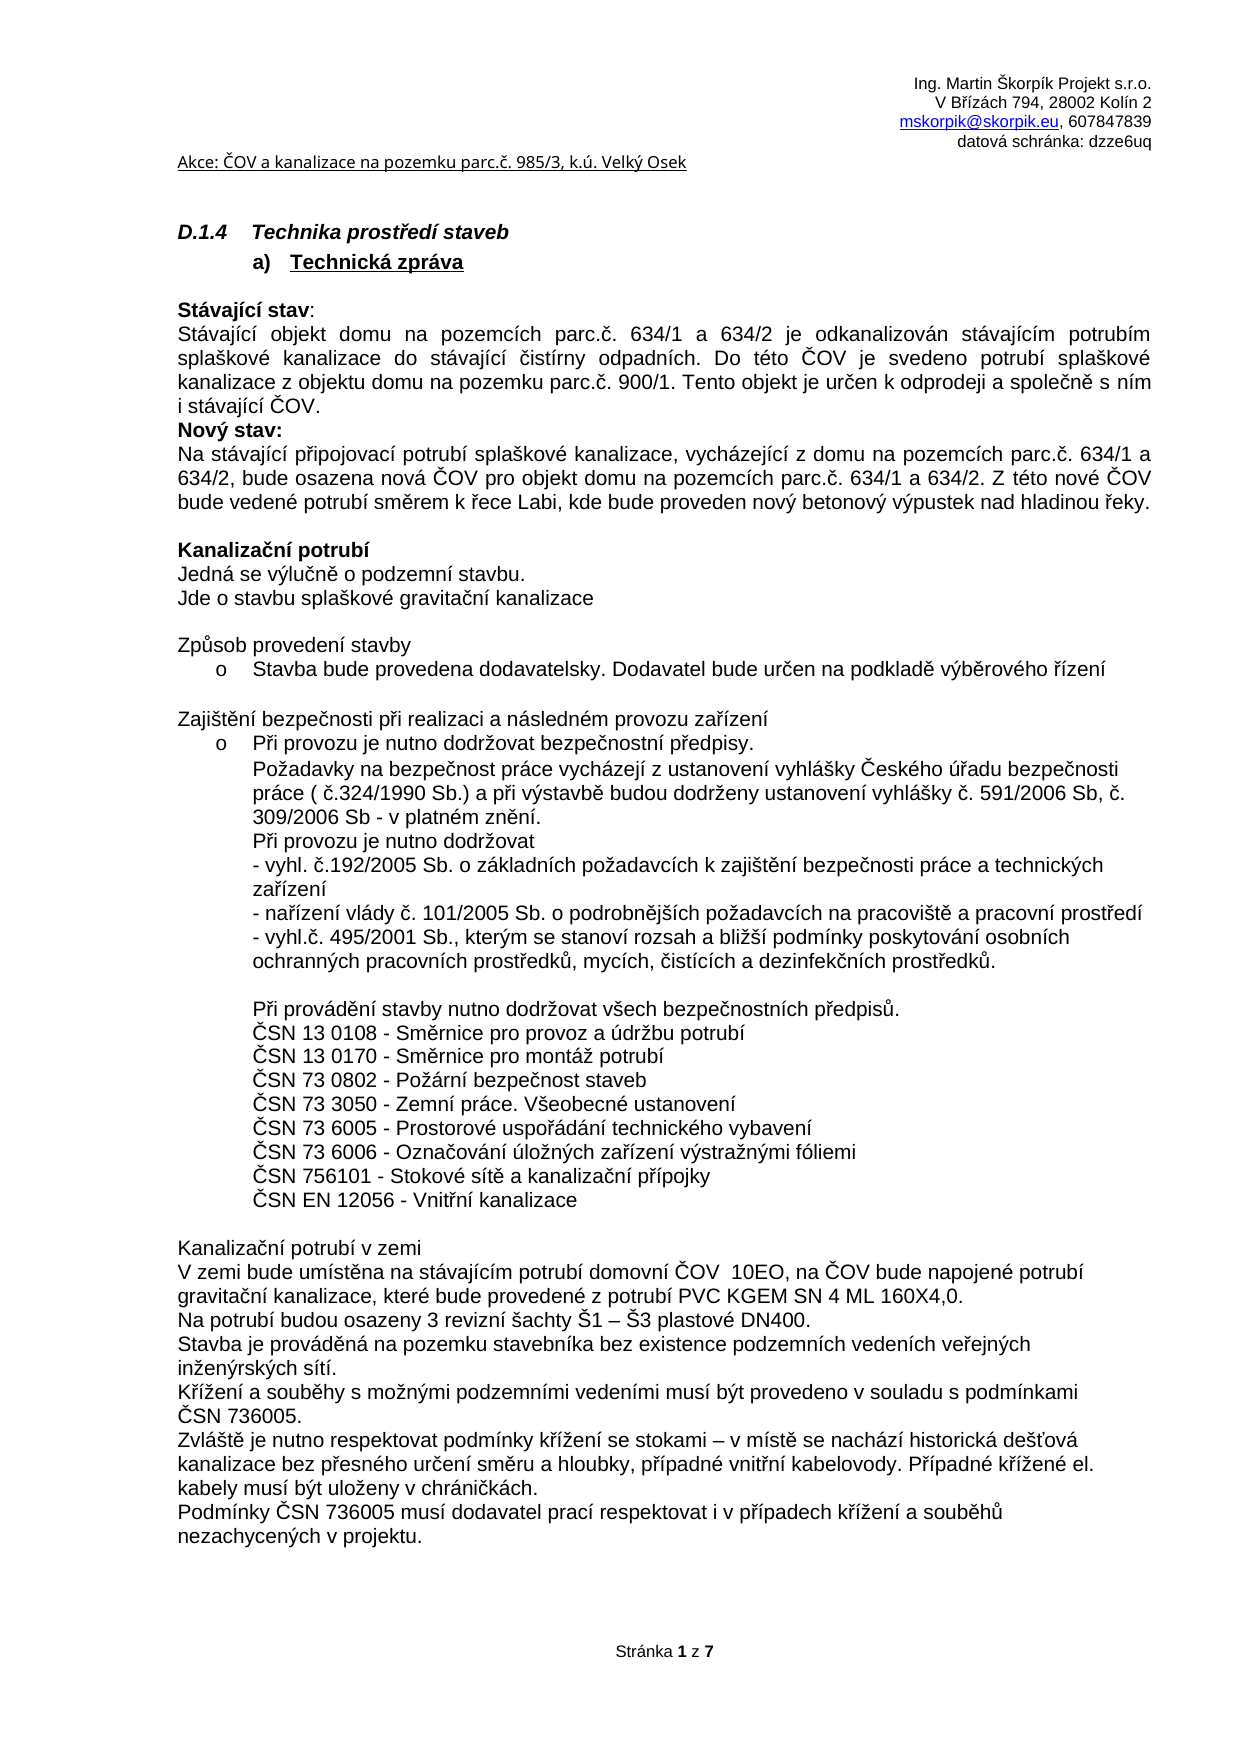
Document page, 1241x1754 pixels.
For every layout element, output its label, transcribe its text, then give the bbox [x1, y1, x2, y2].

text Kanalizační potrubí [177, 537, 1152, 561]
text Na potrubí budou osazeny 3 revizní šachty Š1 – Š3 plastové DN400. [177, 1308, 1152, 1332]
list - vyhl. č.192/2005 Sb. o základních požadavcích k zajištění bezpečnosti práce a technických zařízení [252, 853, 1152, 901]
list Požadavky na bezpečnost práce vycházejí z ustanovení vyhlášky Českého úřadu bezpečnosti práce ( č.324/1990 Sb.) a při výstavbě budou dodrženy ustanovení vyhlášky č. 591/2006 Sb, č. 309/2006 Sb - v platném znění. [252, 757, 1152, 829]
text Jde o stavbu splaškové gravitační kanalizace [177, 585, 1152, 609]
list ČSN 73 6006 - Označování úložných zařízení výstražnými fóliemi [252, 1140, 1152, 1164]
text Nový stav: [177, 418, 1152, 442]
list Při provádění stavby nutno dodržovat všech bezpečnostních předpisů. [252, 996, 1152, 1020]
list ČSN 73 6005 - Prostorové uspořádání technického vybavení [252, 1116, 1152, 1140]
text Kanalizační potrubí v zemi [177, 1236, 1152, 1260]
text Zvláště je nutno respektovat podmínky křížení se stokami – v místě se nachází historická dešťová kanalizace bez přesného určení směru a hloubky, případné vnitřní kabelovody. Případné křížené el. kabely musí být uloženy v chráničkách. [177, 1428, 1152, 1499]
list - vyhl.č. 495/2001 Sb., kterým se stanoví rozsah a bližší podmínky poskytování osobních ochranných pracovních prostředků, mycích, čistících a dezinfekčních prostředků. [252, 924, 1152, 972]
text Způsob provedení stavby [177, 633, 1152, 657]
text nezachycených v projektu. [177, 1523, 1152, 1547]
text Na stávající připojovací potrubí splaškové kanalizace, vycházející z domu na pozemcích parc.č. 634/1 a 634/2, bude osazena nová ČOV pro objekt domu na pozemcích parc.č. 634/1 a 634/2. Z této nové ČOV bude vedené potrubí směrem k řece Labi, kde bude proveden nový betonový výpustek nad hladinou řeky. [177, 442, 1152, 513]
list Technická zpráva [252, 250, 1152, 274]
list Při provozu je nutno dodržovat bezpečnostní předpisy. [215, 731, 1152, 757]
list Stavba bude provedena dodavatelsky. Dodavatel bude určen na podkladě výběrového řízení [215, 657, 1152, 683]
text Jedná se výlučně o podzemní stavbu. [177, 561, 1152, 585]
text Křížení a souběhy s možnými podzemními vedeními musí být provedeno v souladu s podmínkami [177, 1380, 1152, 1404]
text V zemi bude umístěna na stávajícím potrubí domovní ČOV 10EO, na ČOV bude napojené potrubí gravitační kanalizace, které bude provedené z potrubí PVC KGEM SN 4 ML 160X4,0. [177, 1260, 1152, 1308]
text Stávající objekt domu na pozemcích parc.č. 634/1 a 634/2 je odkanalizován stávajícím potrubím splaškové kanalizace do stávající čistírny odpadních. Do této ČOV je svedeno potrubí splaškové kanalizace z objektu domu na pozemku parc.č. 900/1. Tento objekt je určen k odprodeji a společně s ním i stávající ČOV. [177, 322, 1152, 418]
list ČSN 756101 - Stokové sítě a kanalizační přípojky [252, 1164, 1152, 1188]
text ČSN 73 0802 - Požární bezpečnost staveb [177, 1068, 1152, 1092]
list - nařízení vlády č. 101/2005 Sb. o podrobnějších požadavcích na pracoviště a pracovní prostředí [252, 901, 1152, 924]
text ČSN 736005. [177, 1404, 1152, 1428]
list ČSN 73 3050 - Zemní práce. Všeobecné ustanovení [252, 1092, 1152, 1116]
text Stavba je prováděná na pozemku stavebníka bez existence podzemních vedeních veřejných inženýrských sítí. [177, 1332, 1152, 1380]
text Zajištění bezpečnosti při realizaci a následném provozu zařízení [177, 707, 1152, 731]
text ČSN 13 0108 - Směrnice pro provoz a údržbu potrubí [177, 1020, 1152, 1044]
list ČSN EN 12056 - Vnitřní kanalizace [252, 1188, 1152, 1212]
list ČSN 13 0170 - Směrnice pro montáž potrubí [252, 1044, 1152, 1068]
list Při provozu je nutno dodržovat [252, 829, 1152, 853]
text Stávající stav: [177, 298, 1152, 322]
text D.1.4 Technika prostředí staveb [177, 220, 1152, 244]
text Podmínky ČSN 736005 musí dodavatel prací respektovat i v případech křížení a souběhů [177, 1499, 1152, 1523]
